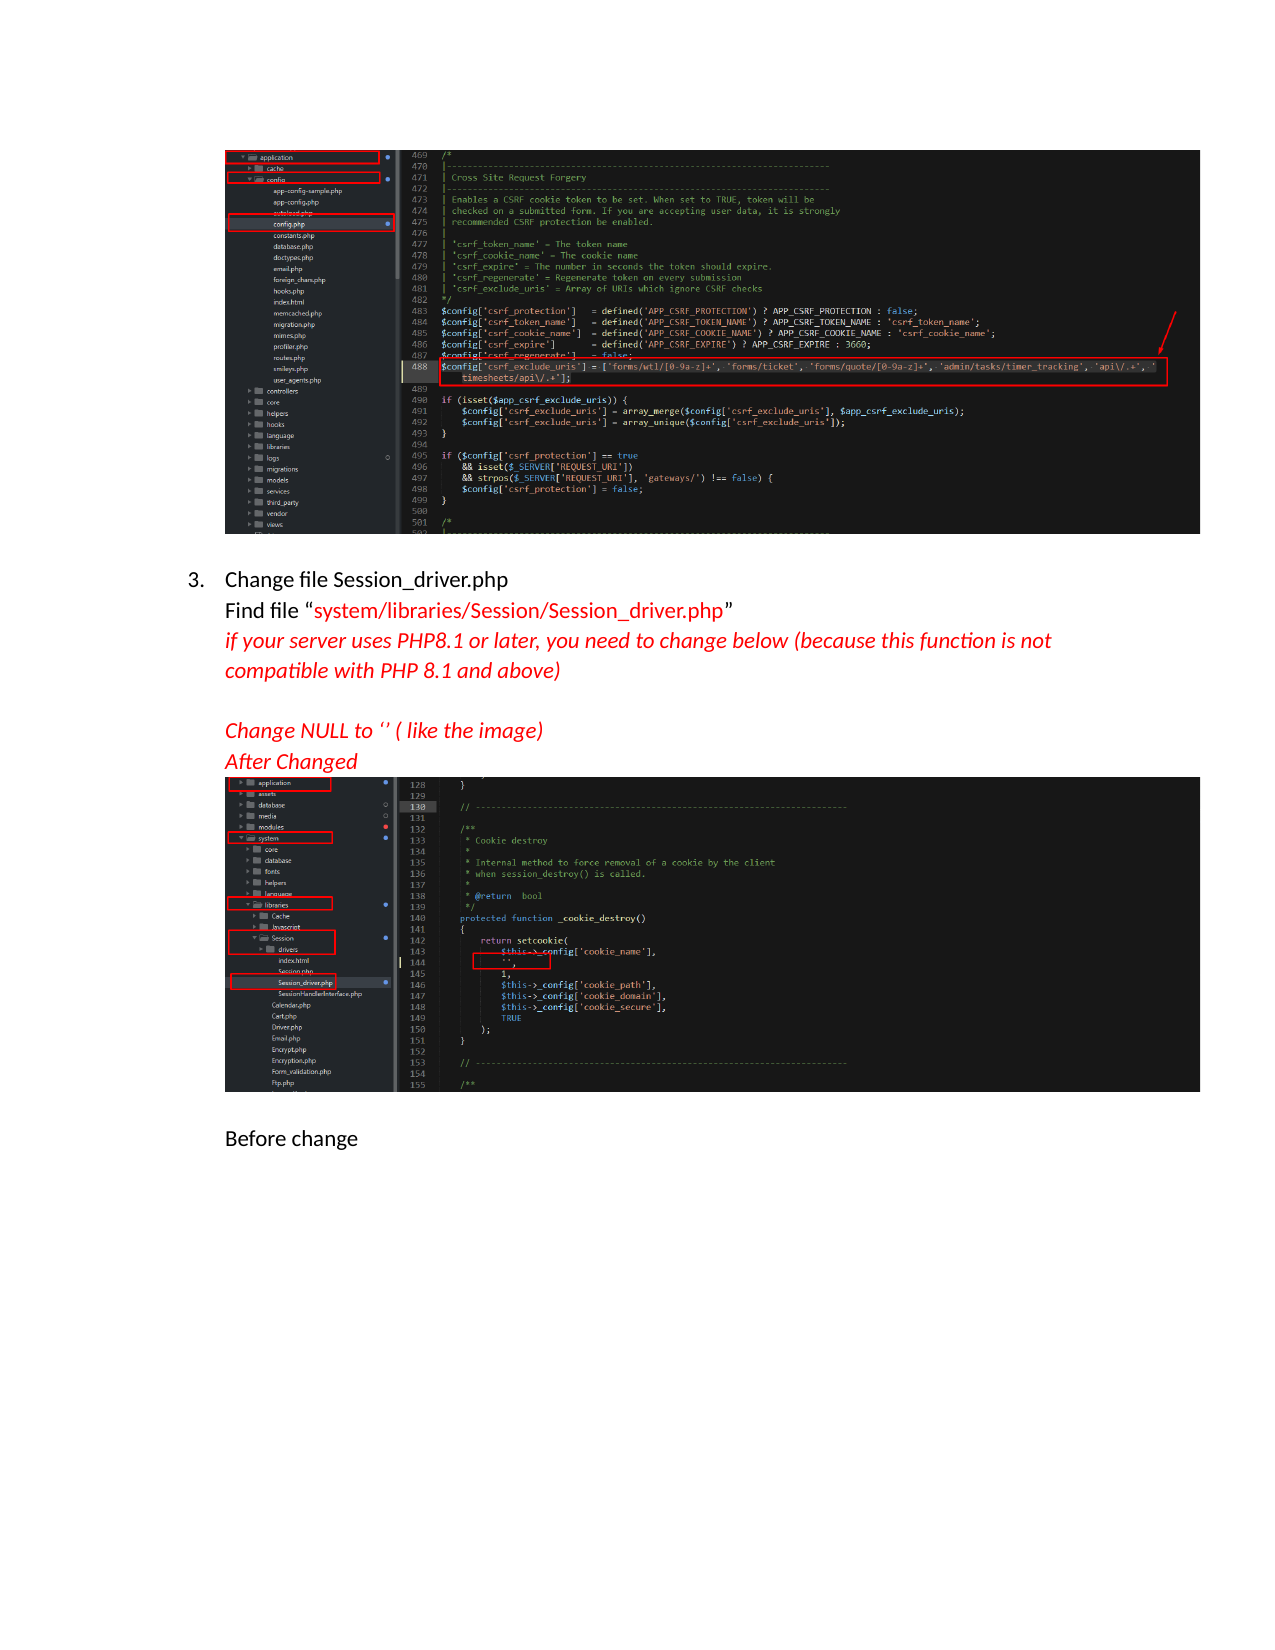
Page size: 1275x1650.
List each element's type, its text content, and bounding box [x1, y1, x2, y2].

list Before change [225, 1124, 1125, 1152]
list if your server uses PHP8.1 or later, you need to change below (because this function is not compatible with PHP 8.1 and above) [225, 626, 1125, 684]
list Find file “system/libraries/Session/Session_driver.php” [225, 596, 1125, 624]
picture [225, 777, 1200, 1092]
list Change NULL to ‘’ ( like the image) [225, 717, 1125, 744]
list After Changed [225, 747, 1125, 775]
picture [225, 150, 1200, 534]
list Change file Session_driver.php [187, 566, 1125, 593]
